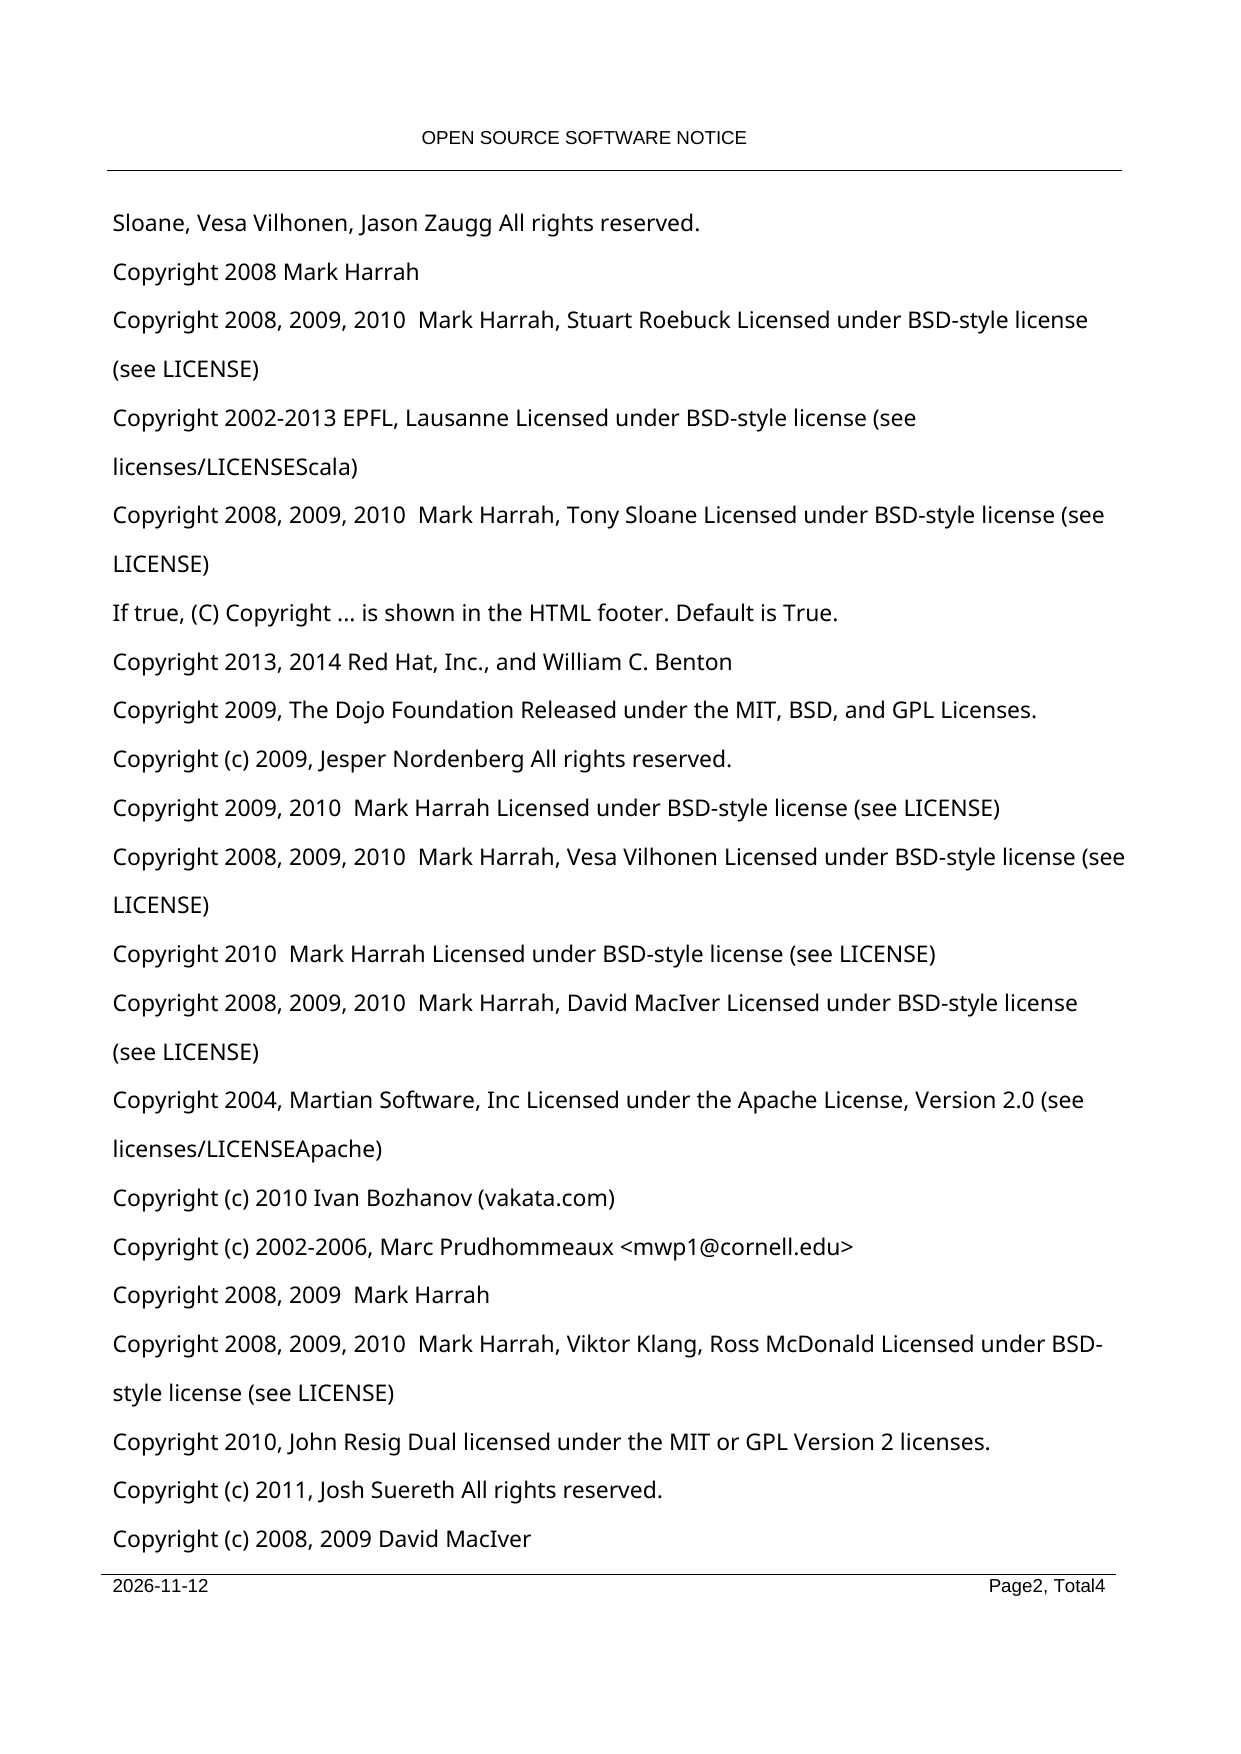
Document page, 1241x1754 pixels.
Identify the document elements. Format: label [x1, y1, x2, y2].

text [112, 206, 1128, 1555]
